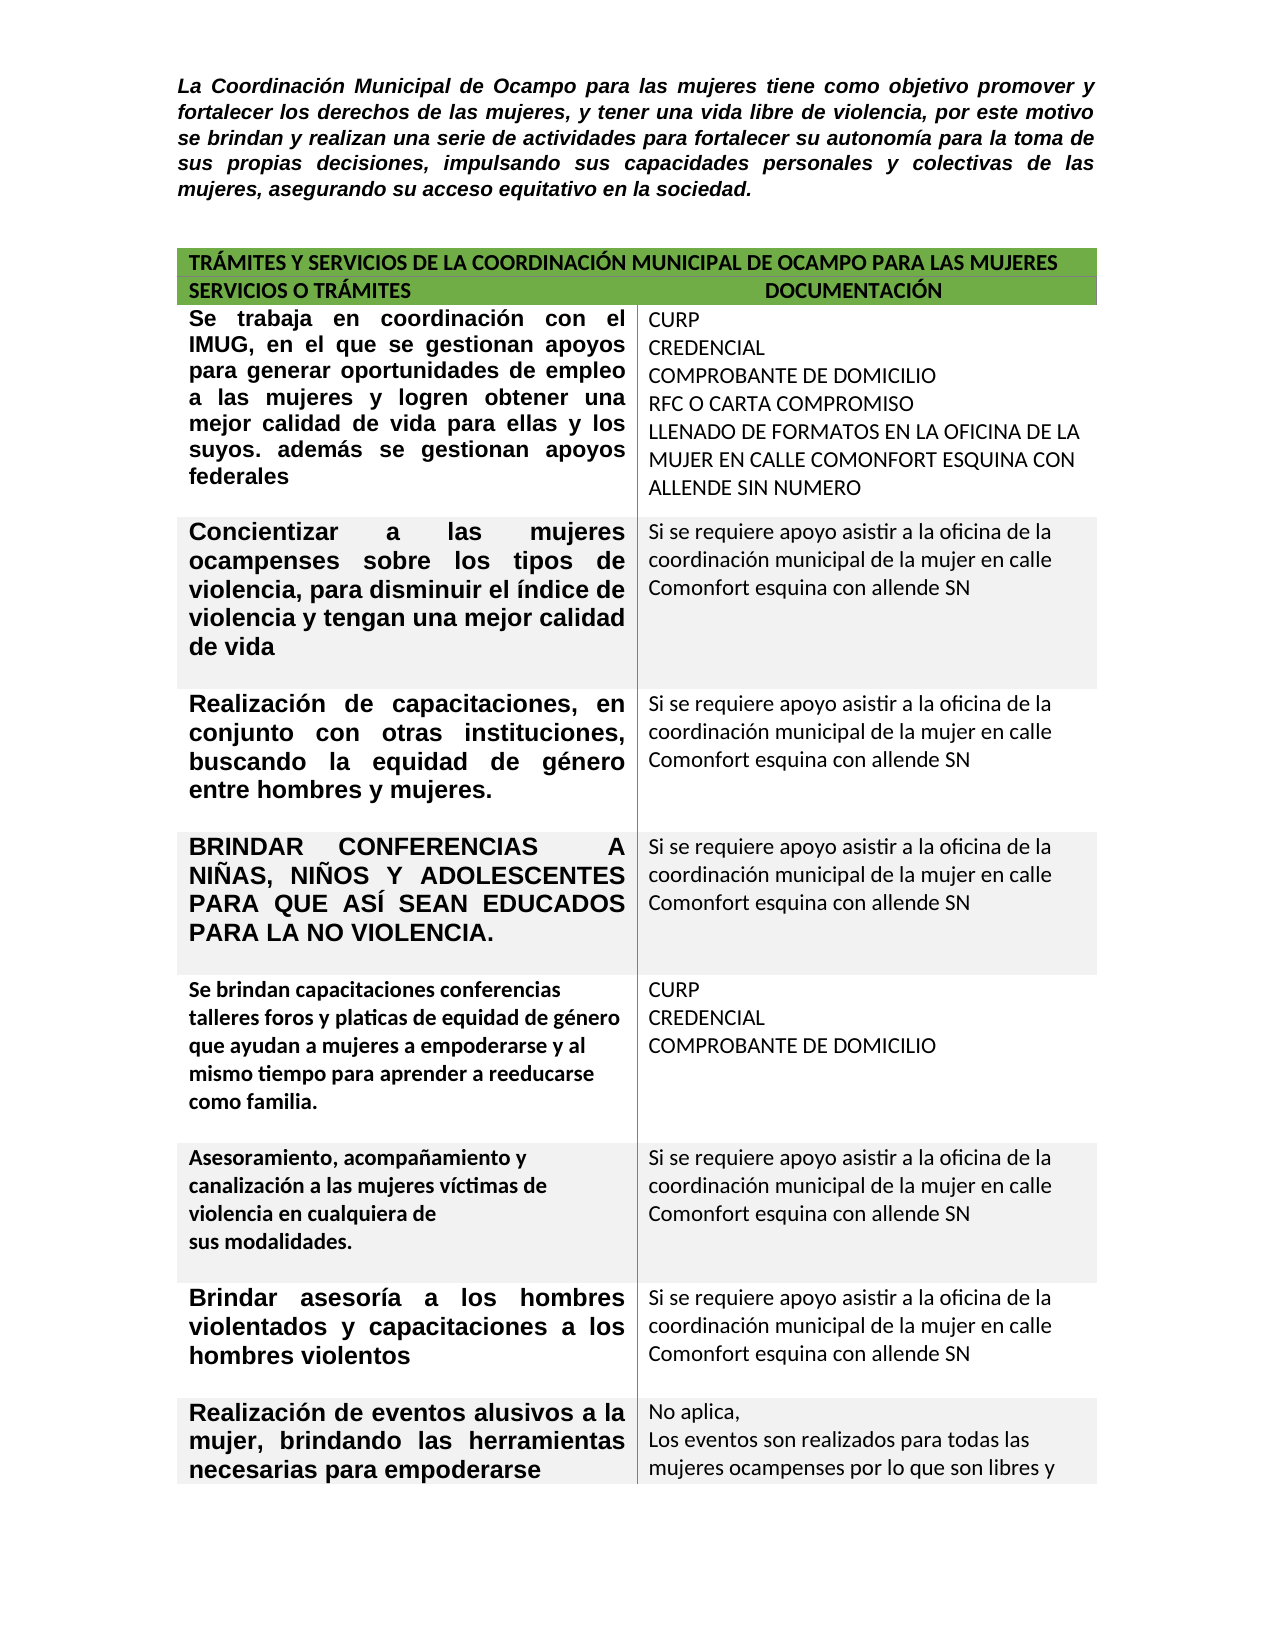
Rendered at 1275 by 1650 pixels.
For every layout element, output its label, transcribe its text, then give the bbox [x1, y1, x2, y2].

table_cell SERVICIOS O TRÁMITES dOCUMENTACIÓN [177, 277, 1096, 305]
table_cell Brindar asesoría a los hombres violentados y capacitaciones a los hombres violentos [177, 1283, 637, 1397]
table_cell Asesoramiento, acompañamiento y canalización a las mujeres víctimas de violencia en cualquiera de sus modalidades. [177, 1143, 637, 1283]
table_cell Se trabaja en coordinación con el IMUG, en el que se gestionan apoyos para generar oportunidades de empleo a las mujeres y logren obtener una mejor calidad de vida para ellas y los suyos. además se gestionan apoyos federales [177, 305, 637, 517]
table_cell CURP CREDENCIAL COMPROBANTE DE DOMICILIO RFC O CARTA COMPROMISO LLENADO DE FORMATOS EN LA OFICINA DE LA MUJER EN CALLE COMONFORT ESQUINA CON ALLENDE SIN NUMERO [638, 305, 1097, 517]
table_cell Brindar conferencias a niñas, niños y adolescentes para que así sean educados para la no violencia. [177, 832, 637, 975]
table_cell Si se requiere apoyo asistir a la oficina de la coordinación municipal de la mujer en calle Comonfort esquina con allende SN [638, 517, 1097, 689]
table_cell Si se requiere apoyo asistir a la oficina de la coordinación municipal de la mujer en calle Comonfort esquina con allende SN [638, 1283, 1097, 1397]
table_cell Realización de capacitaciones, en conjunto con otras instituciones, buscando la equidad de género entre hombres y mujeres. [177, 689, 637, 832]
table_header trámites y servicios de la coordinación municipal de ocampo para las mujeres [177, 248, 1097, 276]
table_cell CURP CREDENCIAL COMPROBANTE DE DOMICILIO [638, 975, 1097, 1143]
table_cell Se brindan capacitaciones conferencias talleres foros y platicas de equidad de género que ayudan a mujeres a empoderarse y al mismo tiempo para aprender a reeducarse como familia. [177, 975, 637, 1143]
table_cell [638, 1398, 1097, 1484]
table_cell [177, 1398, 637, 1484]
table_cell Si se requiere apoyo asistir a la oficina de la coordinación municipal de la mujer en calle Comonfort esquina con allende SN [638, 832, 1097, 975]
table_cell Si se requiere apoyo asistir a la oficina de la coordinación municipal de la mujer en calle Comonfort esquina con allende SN [638, 689, 1097, 832]
table_cell Concientizar a las mujeres ocampenses sobre los tipos de violencia, para disminuir el índice de violencia y tengan una mejor calidad de vida [177, 517, 637, 689]
table_cell Si se requiere apoyo asistir a la oficina de la coordinación municipal de la mujer en calle Comonfort esquina con allende SN [638, 1143, 1097, 1283]
